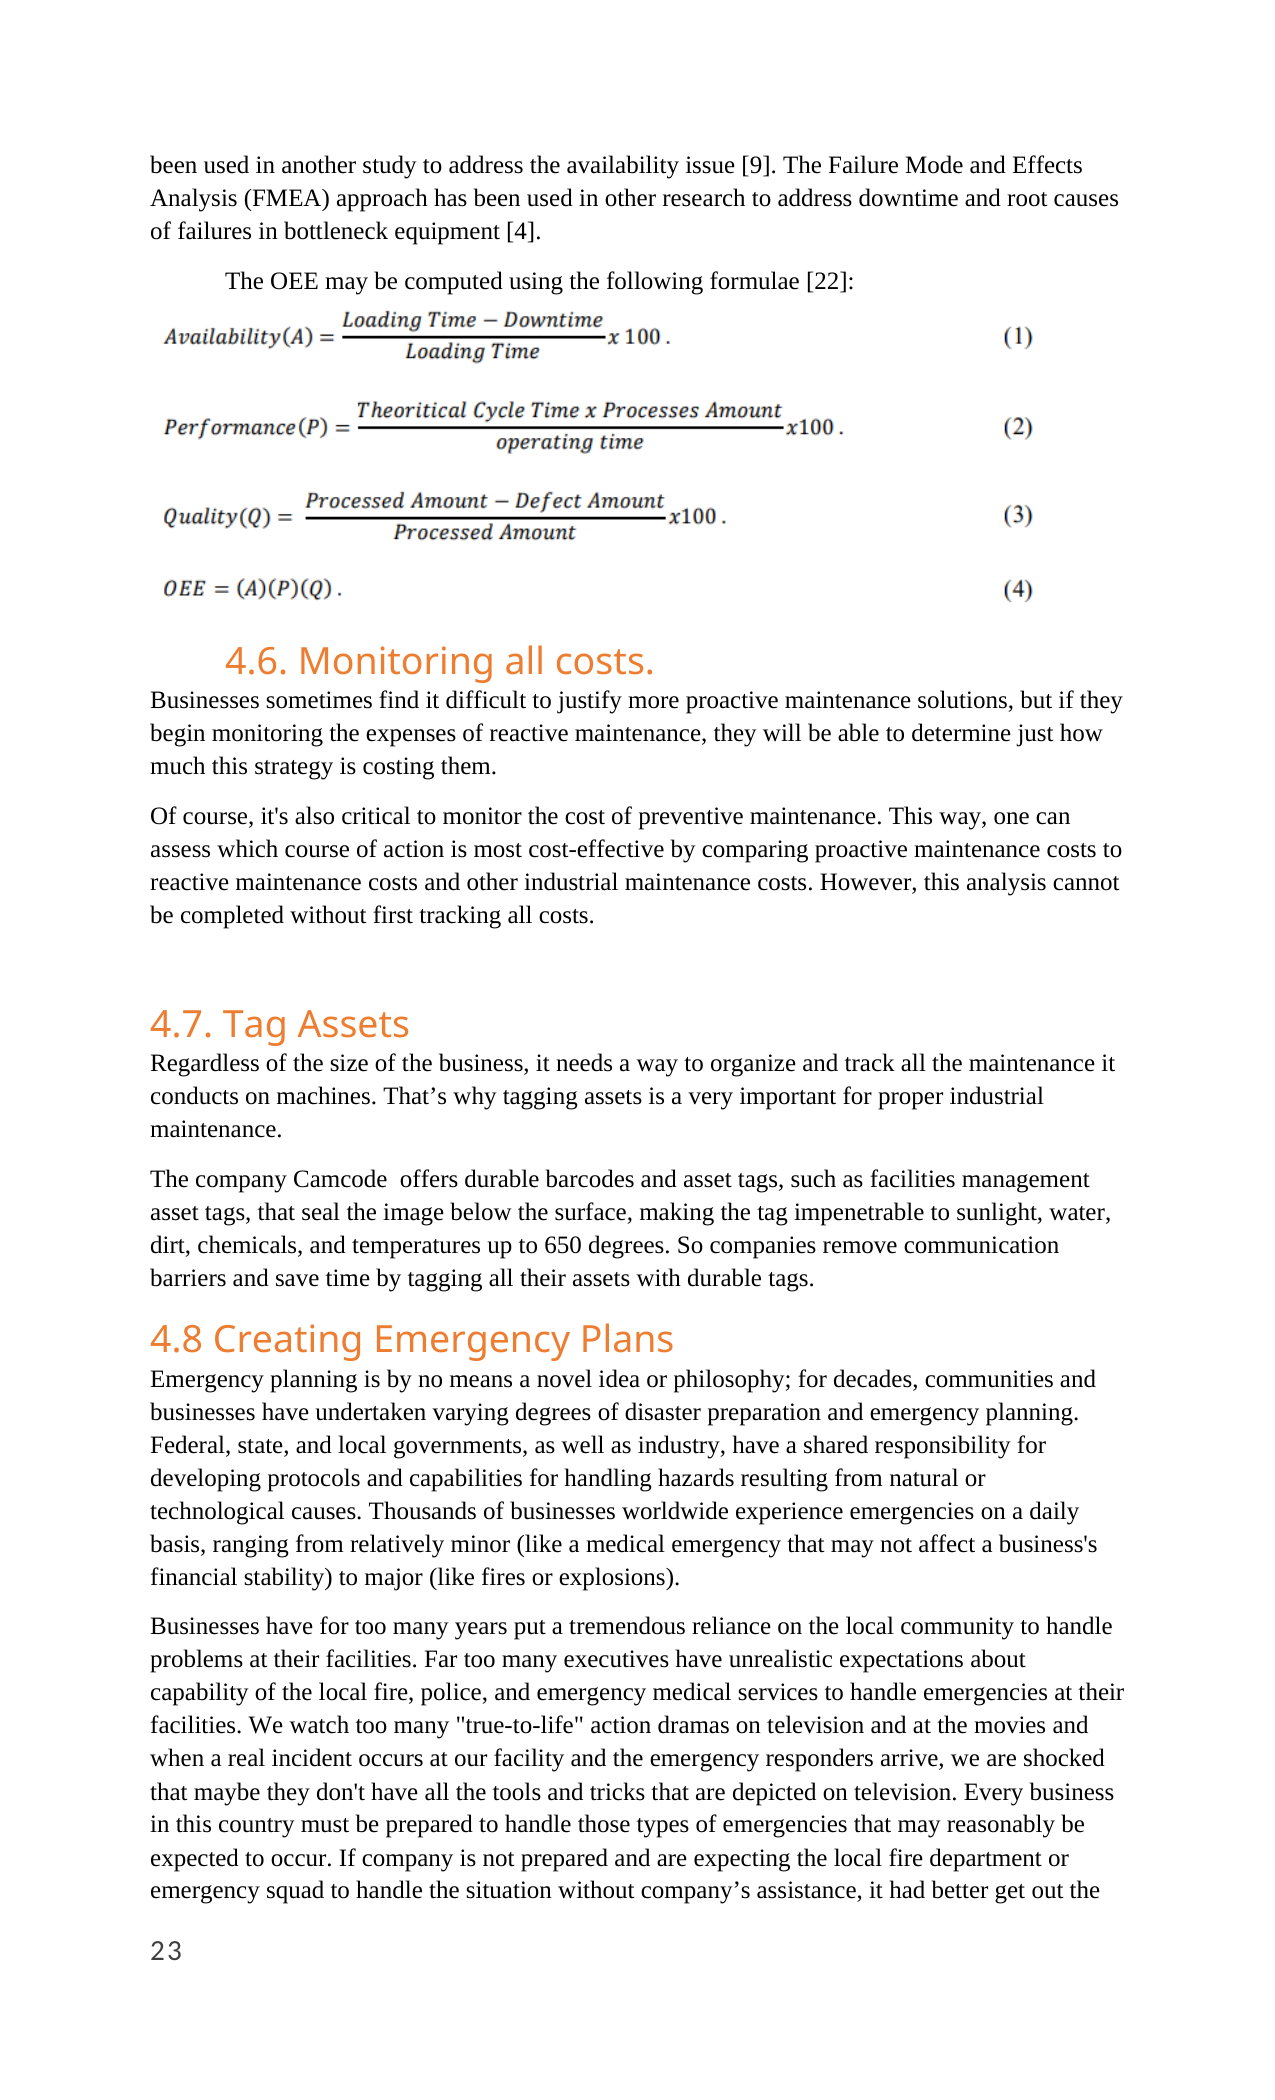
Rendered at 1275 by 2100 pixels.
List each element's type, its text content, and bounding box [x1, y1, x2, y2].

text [150, 150, 1125, 245]
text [150, 1611, 1125, 1904]
subtitle 4.6. Monitoring all costs. [150, 634, 1125, 685]
subtitle 4.8 Creating Emergency Plans [150, 1313, 1125, 1364]
picture [150, 298, 1060, 614]
text Emergency planning is by no means a novel idea or philosophy; for decades, communities and businesses have undertaken varying degrees of disaster preparation and emergency planning. Federal, state, and local governments, as well as industry, have a shared responsibility for developing protocols and capabilities for handling hazards resulting from natural or technological causes. Thousands of businesses worldwide experience emergencies on a daily basis, ranging from relatively minor (like a medical emergency that may not affect a business's financial stability) to major (like fires or explosions). [150, 1364, 1125, 1591]
text The company Camcode offers durable barcodes and asset tags, such as facilities management asset tags, that seal the image below the surface, making the tag impenetrable to sunlight, water, dirt, chemicals, and temperatures up to 650 degrees. So companies remove communication barriers and save time by tagging all their assets with durable tags. [150, 1164, 1125, 1292]
text Regardless of the size of the business, it needs a way to organize and track all the maintenance it conducts on machines. That’s why tagging assets is a very important for proper industrial maintenance. [150, 1048, 1125, 1143]
text Of course, it's also critical to monitor the cost of preventive maintenance. This way, one can assess which course of action is most cost-effective by comparing proactive maintenance costs to reactive maintenance costs and other industrial maintenance costs. However, this analysis cannot be completed without first tracking all costs. [150, 801, 1125, 929]
subtitle 4.7. Tag Assets [150, 997, 1125, 1048]
text Businesses sometimes find it difficult to justify more proactive maintenance solutions, but if they begin monitoring the expenses of reactive maintenance, they will be able to determine just how much this strategy is costing them. [150, 685, 1125, 780]
